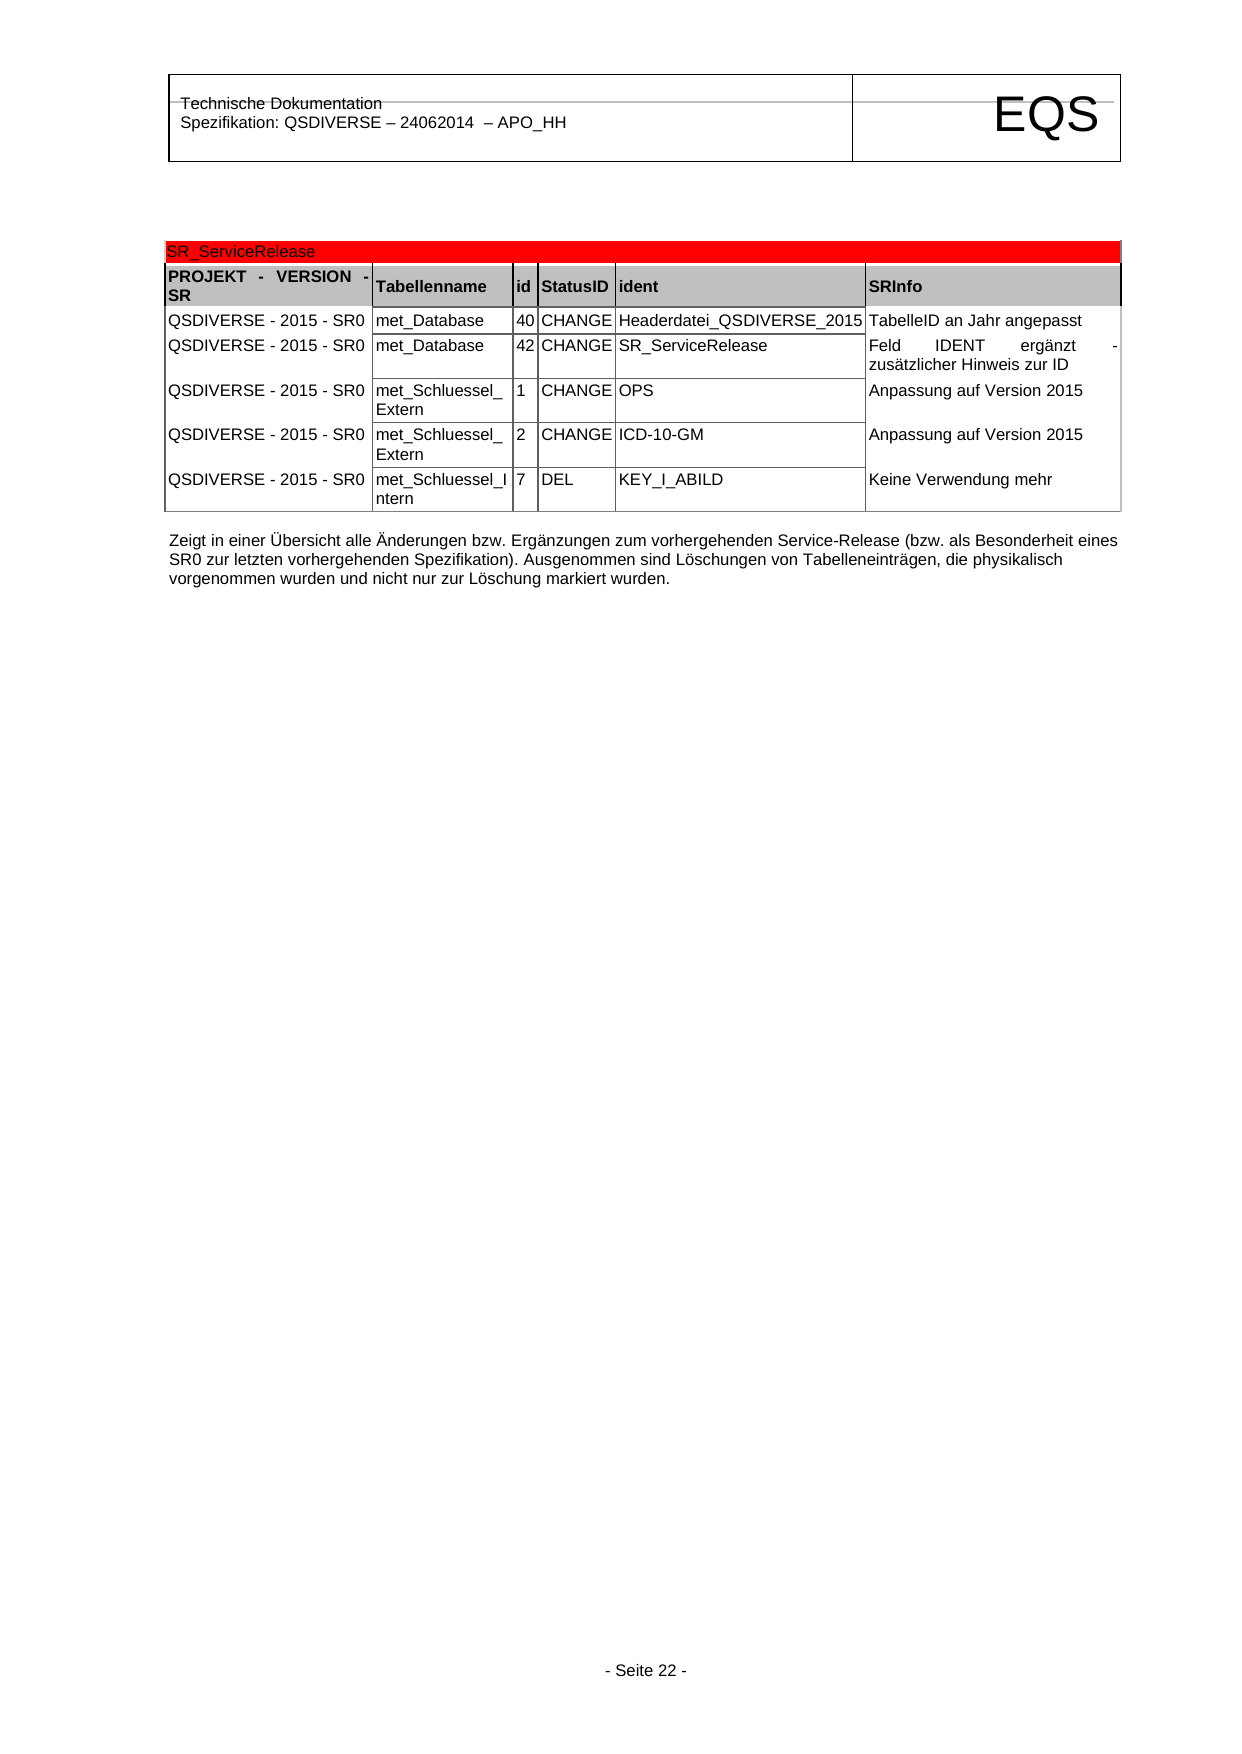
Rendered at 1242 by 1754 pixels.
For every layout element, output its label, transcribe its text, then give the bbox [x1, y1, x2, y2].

table_cell 2 [514, 423, 537, 466]
table_cell met_Schluessel_I ntern [373, 468, 512, 511]
table_cell met_Schluessel_ Extern [373, 423, 512, 466]
text SR0 zur letzten vorhergehenden Spezifikation). Ausgenommen sind Löschungen von Tabelleneinträgen, die physikalisch vorgenommen wurden und nicht nur zur Löschung markiert wurden. [169, 550, 1068, 588]
table_cell Tabellenname [373, 266, 512, 306]
table_cell KEY_I_ABILD [616, 468, 865, 511]
table_cell QSDIVERSE - 2015 - SR0 [166, 308, 372, 333]
table_cell DEL [539, 468, 615, 511]
table_cell Anpassung auf Version 2015 [866, 423, 1120, 466]
table_cell Keine Verwendung mehr [866, 468, 1120, 511]
table_cell CHANGE [539, 423, 615, 466]
table_cell 40 [514, 308, 537, 333]
table_cell StatusID [539, 266, 615, 306]
table_cell QSDIVERSE - 2015 - SR0 [166, 468, 372, 511]
table_cell met_Database [373, 308, 512, 333]
text Zeigt in einer Übersicht alle Änderungen bzw. Ergänzungen zum vorhergehenden Service-Release (bzw. als Besonderheit eines [169, 532, 1142, 549]
table_cell Anpassung auf Version 2015 [866, 379, 1120, 422]
table_cell CHANGE [539, 308, 615, 333]
table_cell ident [616, 266, 865, 306]
table_cell met_Database [373, 335, 512, 377]
table_cell 1 [514, 379, 537, 422]
table_cell id [514, 266, 537, 306]
table_cell QSDIVERSE - 2015 - SR0 [166, 379, 372, 422]
table_cell OPS [616, 379, 865, 422]
table_cell 7 [514, 468, 537, 511]
table_cell SR_ServiceRelease [616, 335, 865, 377]
table_cell ICD-10-GM [616, 423, 865, 466]
table_cell TabelleID an Jahr angepasst [866, 308, 1120, 333]
table_cell CHANGE [539, 335, 615, 377]
table_cell Feld IDENT ergänzt - zusätzlicher Hinweis zur ID [866, 335, 1120, 377]
table_cell met_Schluessel_ Extern [373, 379, 512, 422]
table_cell QSDIVERSE - 2015 - SR0 [166, 335, 372, 377]
table_cell QSDIVERSE - 2015 - SR0 [166, 423, 372, 466]
table_cell SRInfo [866, 266, 1120, 306]
table_cell CHANGE [539, 379, 615, 422]
table_cell 42 [514, 335, 537, 377]
table_cell PROJEKT - VERSION - SR [166, 266, 372, 306]
table_header SR_ServiceRelease [166, 241, 1120, 263]
table_cell Headerdatei_QSDIVERSE_2015 [616, 308, 865, 333]
